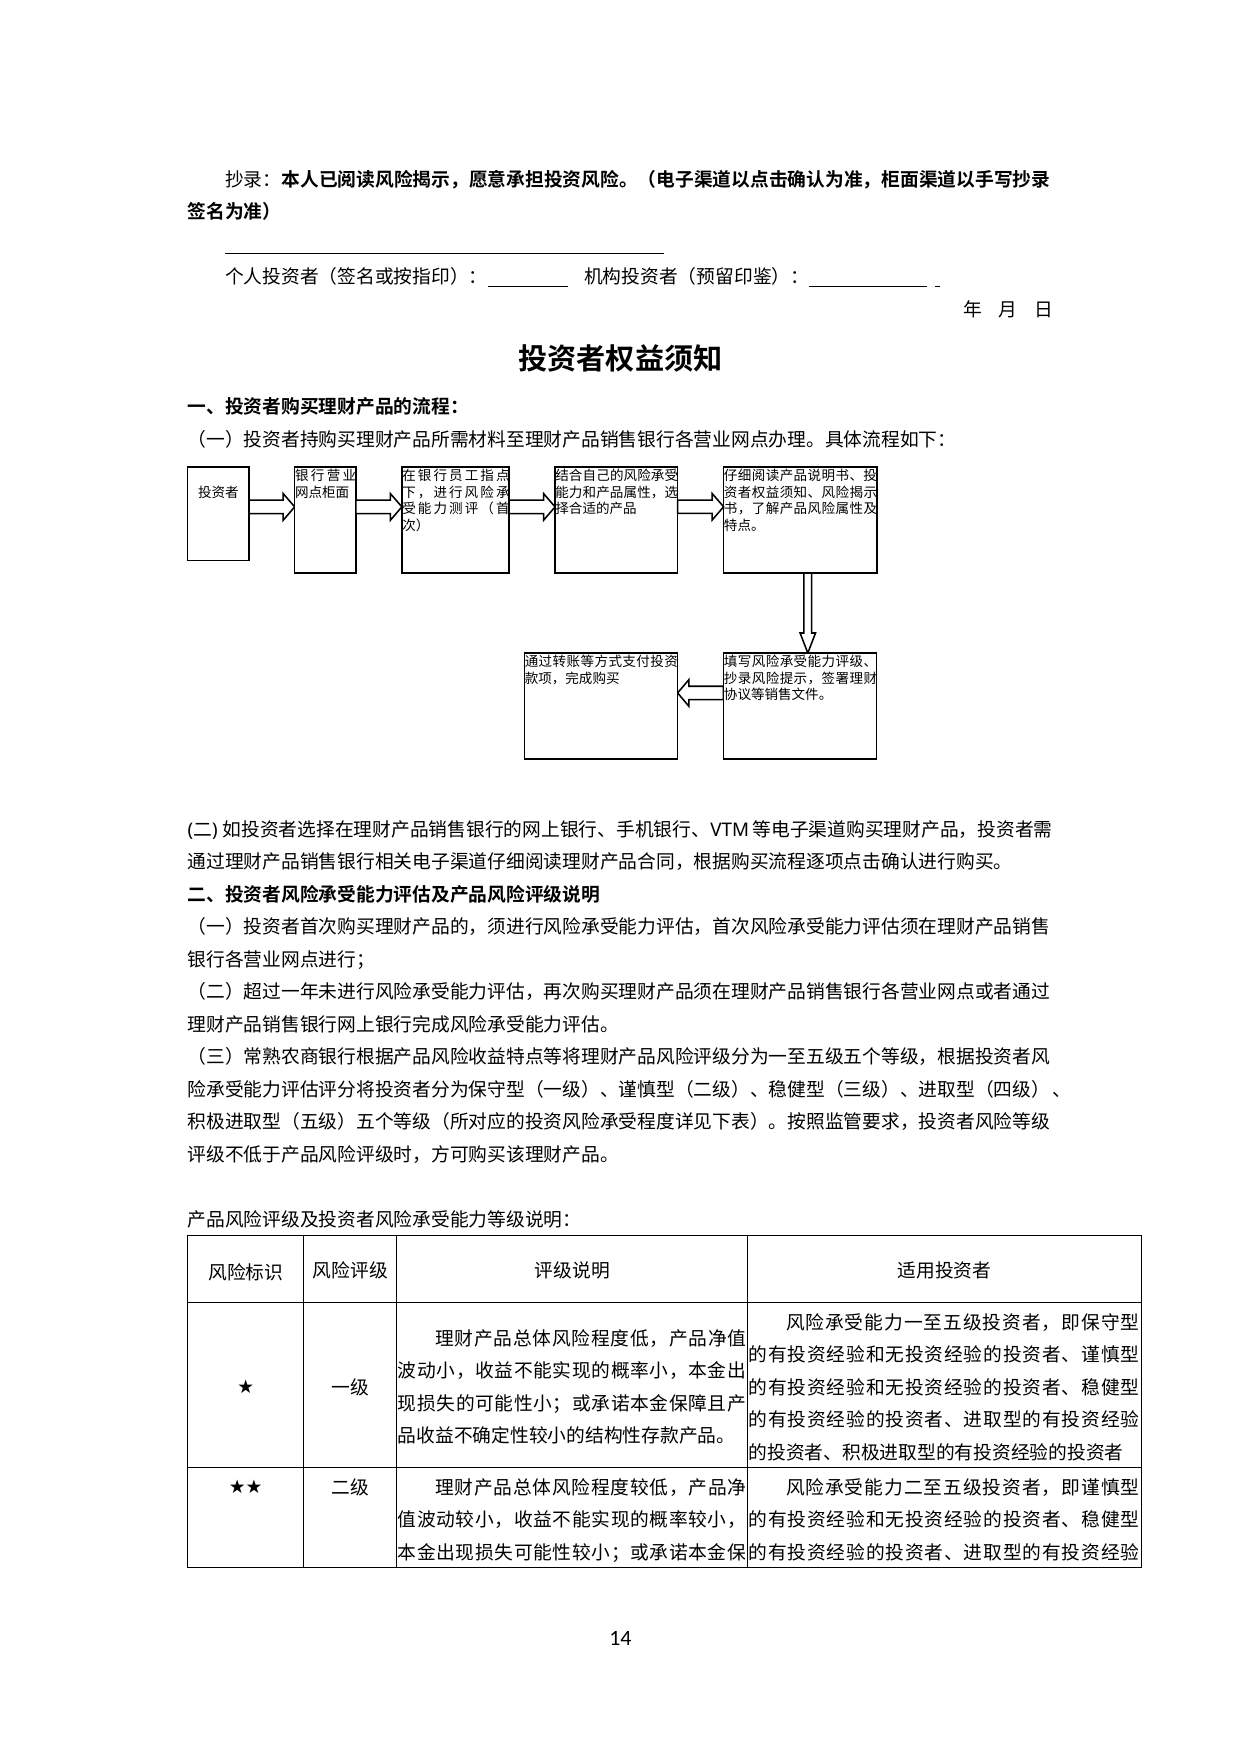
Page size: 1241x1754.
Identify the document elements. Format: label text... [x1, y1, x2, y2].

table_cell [397, 1468, 747, 1567]
text 产品风险评级及投资者风险承受能力等级说明： [187, 1202, 1053, 1234]
text 一、投资者购买理财产品的流程： [187, 389, 1053, 422]
table_header 风险标识体情况风险品合同。若本产品说明书 [188, 1236, 303, 1302]
text （一）投资者持购买理财产品所需材料至理财产品销售银行各营业网点办理。具体流程如下： [187, 422, 1053, 454]
text （二）超过一年未进行风险承受能力评估，再次购买理财产品须在理财产品销售银行各营业网点或者通过理财产品销售银行网上银行完成风险承受能力评估。 [187, 974, 1053, 1039]
table_cell 一级 [304, 1303, 396, 1467]
text （三）常熟农商银行根据产品风险收益特点等将理财产品风险评级分为一至五级五个等级，根据投资者风险承受能力评估评分将投资者分为保守型（一级）、谨慎型（二级）、稳健型（三级）、进取型（四级）、积极进取型（五级）五个等级（所对应的投资风险承受程度详见下表）。按照监管要求，投资者风险等级评级不低于产品风险评级时，方可购买该理财产品。 [187, 1039, 1053, 1169]
text （一）投资者首次购买理财产品的，须进行风险承受能力评估，首次风险承受能力评估须在理财产品销售银行各营业网点进行； [187, 909, 1053, 974]
table_header 风险评级 [304, 1236, 396, 1302]
table_header 适用投资者 [748, 1236, 1141, 1302]
text 年 月 日 [187, 292, 1053, 324]
table_cell ★★ [188, 1468, 303, 1567]
table_cell 风险承受能力一至五级投资者，即保守型的有投资经验和无投资经验的投资者、谨慎型的有投资经验和无投资经验的投资者、稳健型的有投资经验的投资者、进取型的有投资经验的投资者、积极进取型的有投资经验的投资者 [748, 1303, 1141, 1467]
table_cell 二级 [304, 1468, 396, 1567]
table_cell ★ [188, 1303, 303, 1467]
text 抄录：本人已阅读风险揭示，愿意承担投资风险。（电子渠道以点击确认为准，柜面渠道以手写抄录签名为准） [187, 162, 1053, 227]
text 投资者权益须知 [187, 324, 1053, 389]
text (二) 如投资者选择在理财产品销售银行的网上银行、手机银行、VTM等电子渠道购买理财产品，投资者需通过理财产品销售银行相关电子渠道仔细阅读理财产品合同，根据购买流程逐项点击确认进行购买。 [187, 812, 1053, 877]
text 个人投资者（签名或按指印）： 机构投资者（预留印鉴）： [187, 259, 1053, 292]
text 二、投资者风险承受能力评估及产品风险评级说明 [187, 877, 1053, 909]
table_header 评级说明 [397, 1236, 747, 1302]
table_cell 理财产品总体风险程度低，产品净值波动小，收益不能实现的概率小，本金出现损失的可能性小；或承诺本金保障且产品收益不确定性较小的结构性存款产品。 [397, 1303, 747, 1467]
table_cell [748, 1468, 1141, 1567]
